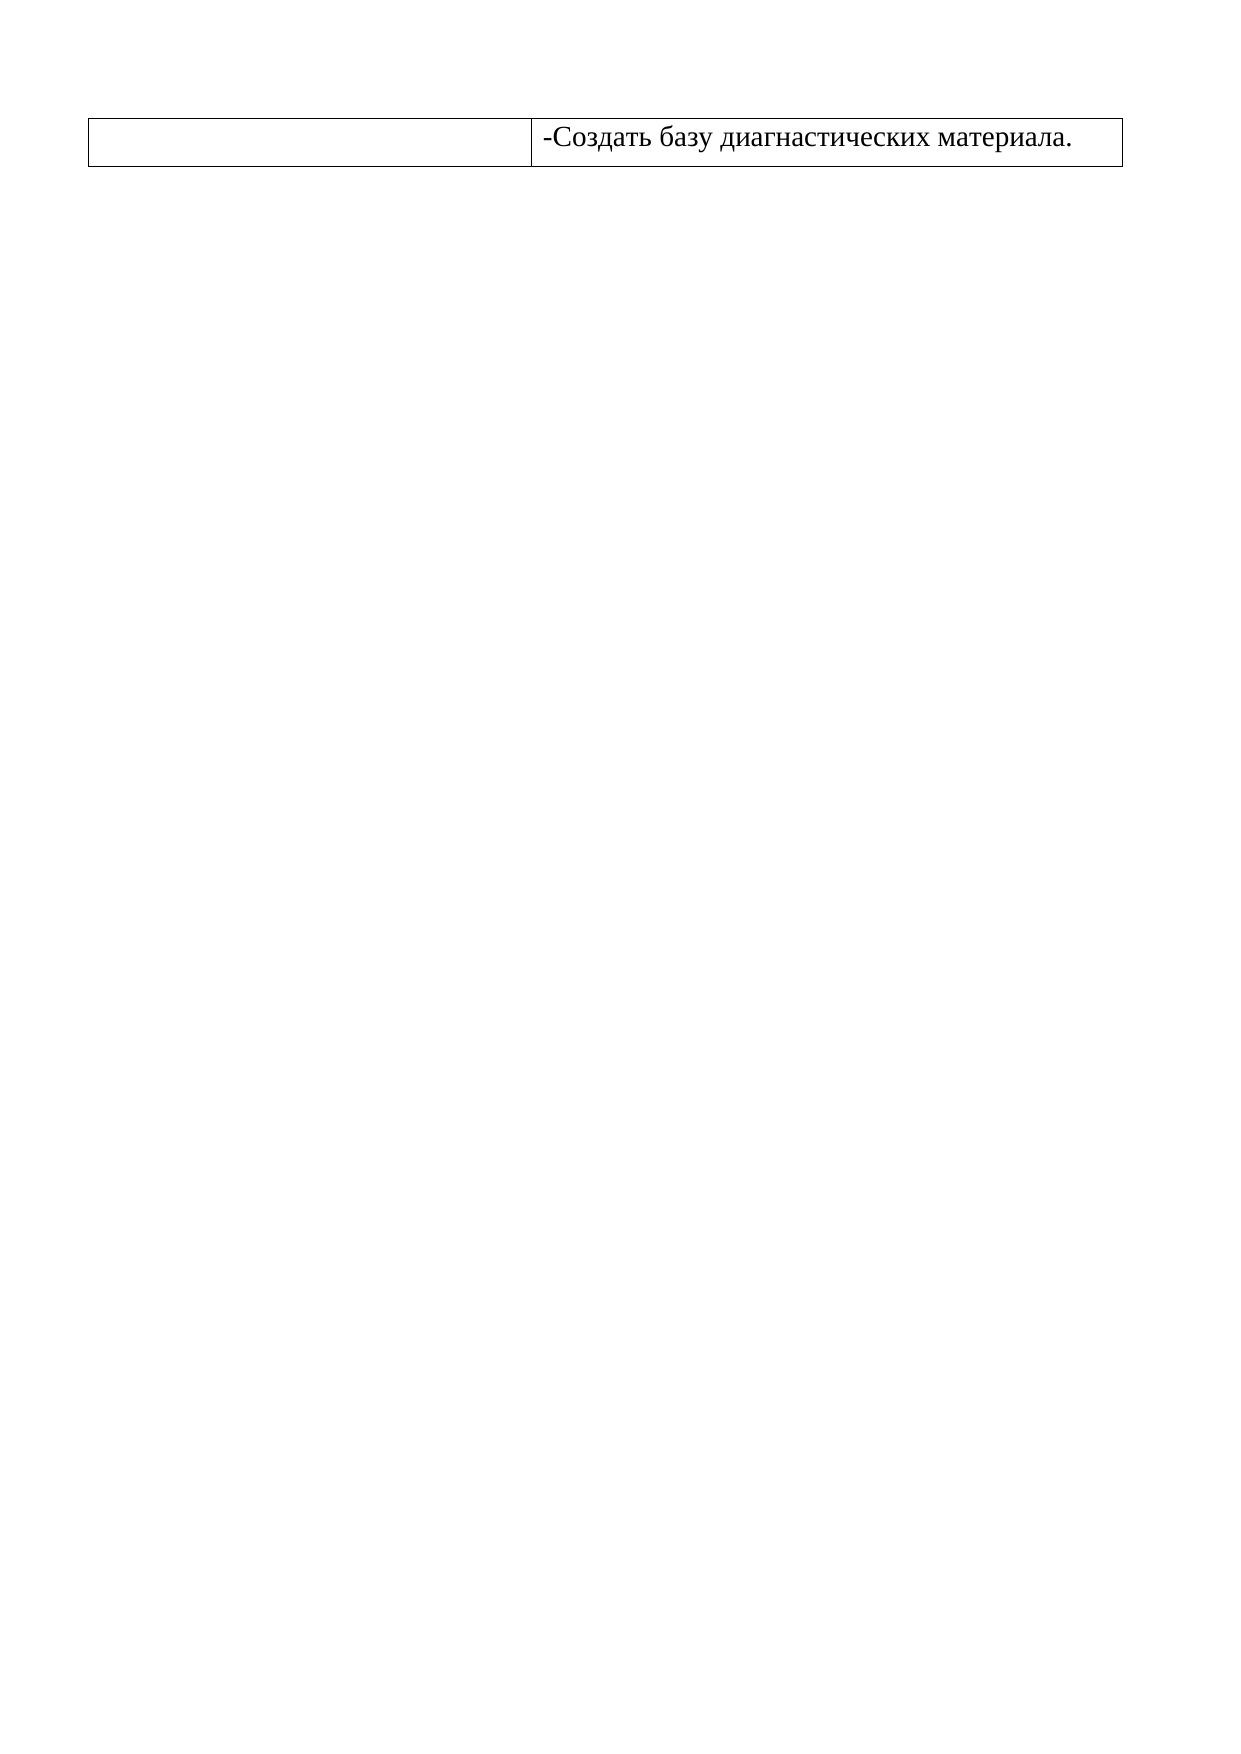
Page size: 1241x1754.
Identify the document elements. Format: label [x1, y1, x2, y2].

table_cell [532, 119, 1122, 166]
table_cell [89, 119, 531, 166]
